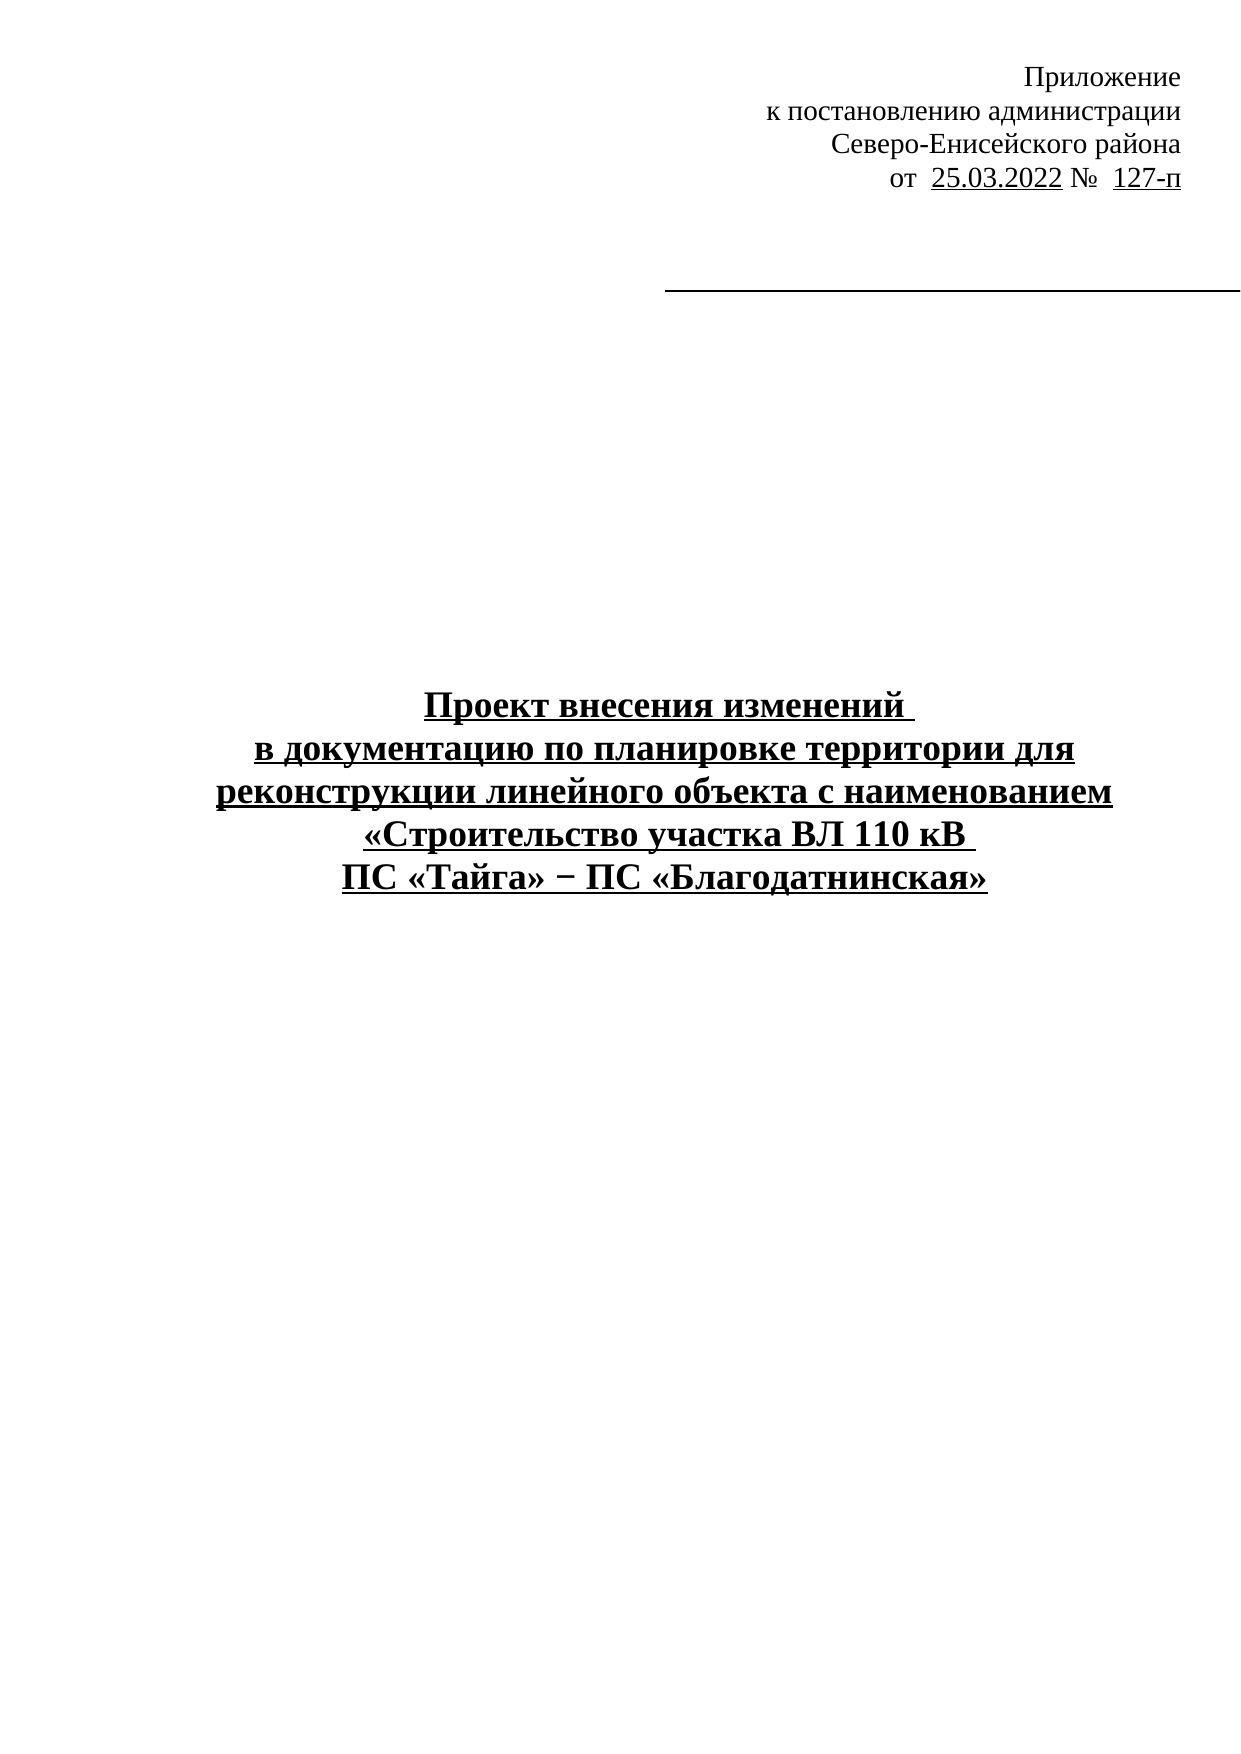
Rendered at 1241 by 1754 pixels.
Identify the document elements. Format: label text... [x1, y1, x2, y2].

text от 25.03.2022 № 127-п [753, 160, 1181, 193]
text Приложение [753, 59, 1181, 93]
text Проект внесения изменений [148, 682, 1181, 725]
text к постановлению администрации [753, 93, 1181, 126]
text Северо-Енисейского района [753, 126, 1181, 160]
text ПС «Тайга» − ПС «Благодатнинская» [148, 854, 1181, 898]
text в документацию по планировке территории для реконструкции линейного объекта с наименованием «Строительство участка ВЛ 110 кВ [148, 725, 1181, 854]
